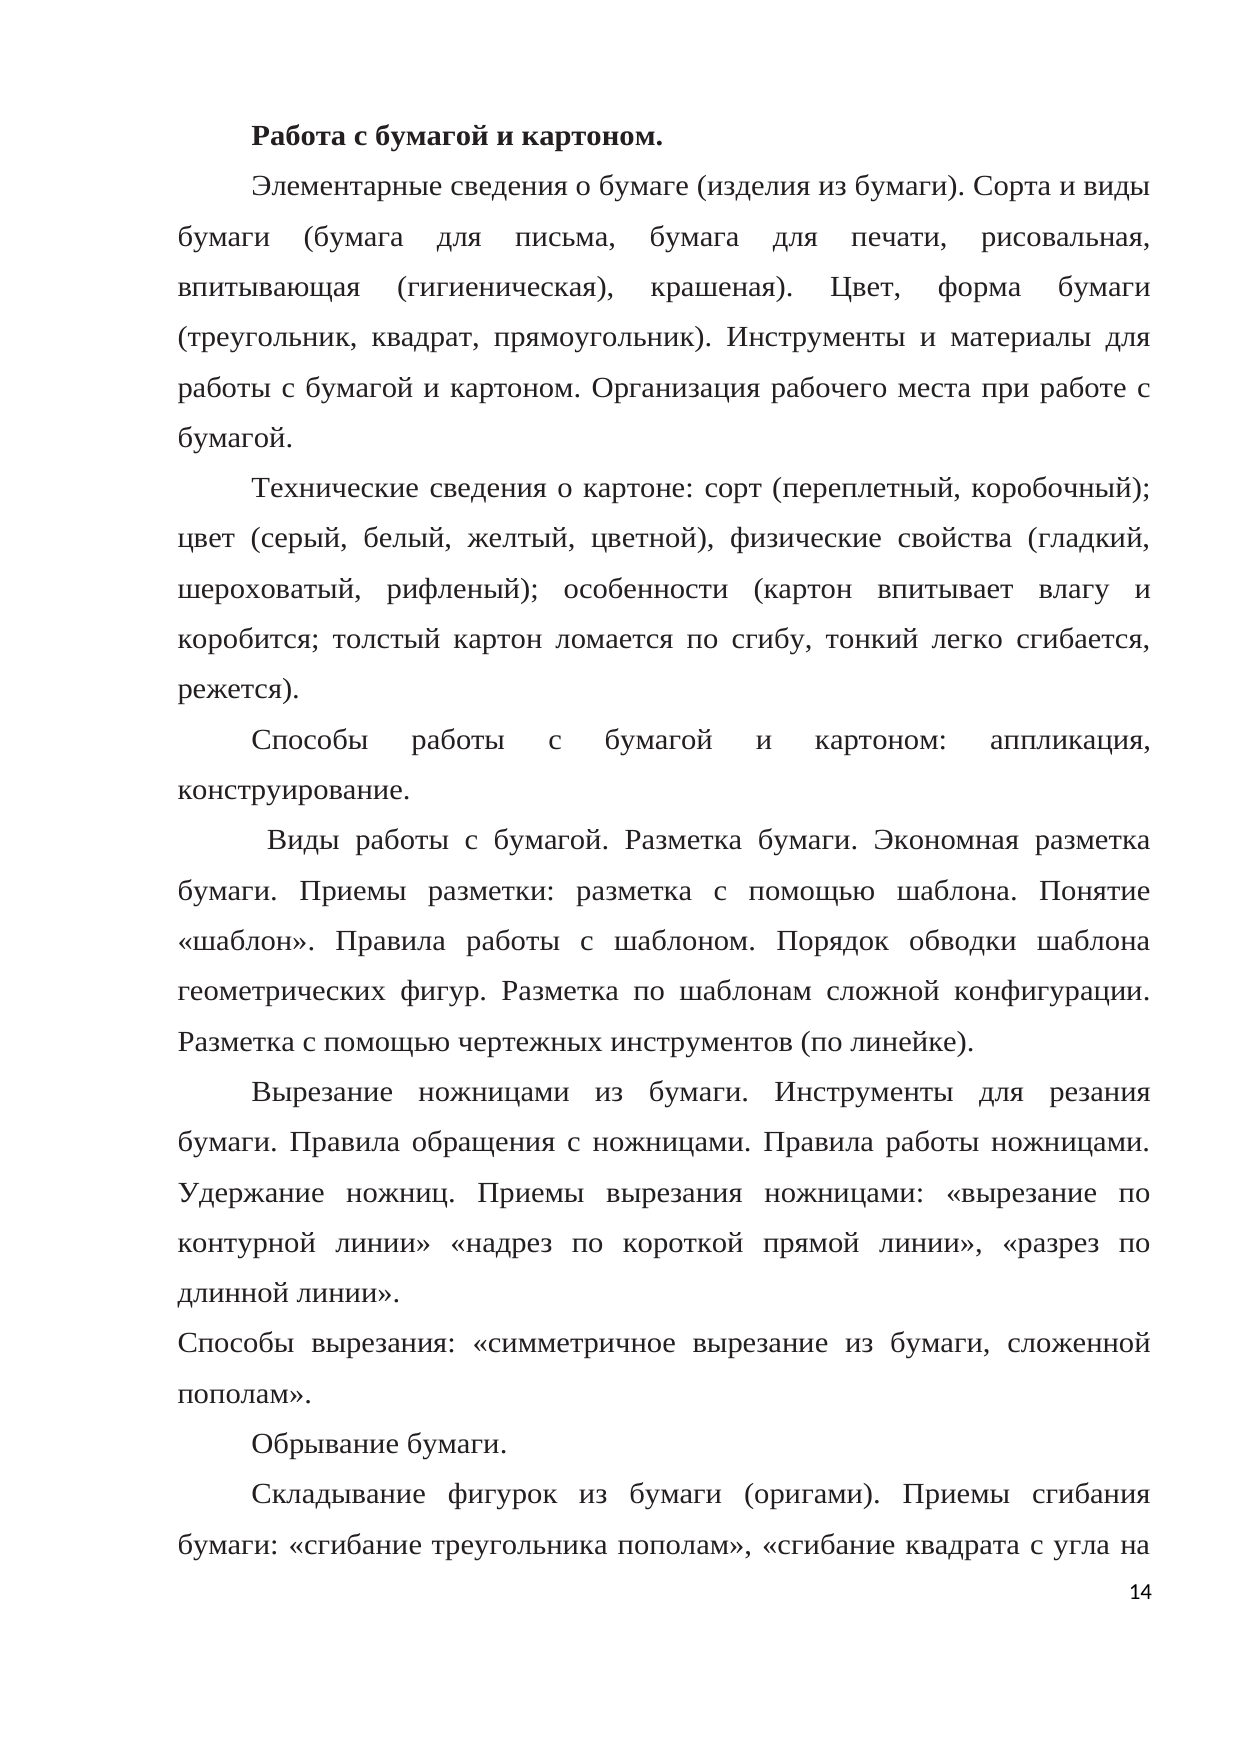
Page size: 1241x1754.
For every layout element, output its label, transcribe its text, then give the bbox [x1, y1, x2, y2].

text Элементарные сведения о бумаге (изделия из бумаги). Сорта и виды бумаги (бумага для письма, бумага для печати, рисовальная, впитывающая (гигиеническая), крашеная). Цвет, форма бумаги (треугольник, квадрат, прямоугольник). Инструменты и материалы для работы с бумагой и картоном. Организация рабочего места при работе с бумагой. [177, 168, 1152, 453]
text Обрывание бумаги. [177, 1426, 1152, 1460]
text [177, 1477, 1152, 1560]
text Технические сведения о картоне: сорт (переплетный, коробочный); цвет (серый, белый, желтый, цветной), физические свойства (гладкий, шероховатый, рифленый); особенности (картон впитывает влагу и коробится; толстый картон ломается по сгибу, тонкий легко сгибается, режется). [177, 470, 1152, 705]
text Вырезание ножницами из бумаги. Инструменты для резания бумаги. Правила обращения с ножницами. Правила работы ножницами. Удержание ножниц. Приемы вырезания ножницами: «вырезание по контурной линии» «надрез по короткой прямой линии», «разрез по длинной линии». [177, 1074, 1152, 1309]
text Способы вырезания: «симметричное вырезание из бумаги, сложенной пополам». [177, 1326, 1152, 1409]
text Виды работы с бумагой. Разметка бумаги. Экономная разметка бумаги. Приемы разметки: разметка с помощью шаблона. Понятие «шаблон». Правила работы с шаблоном. Порядок обводки шаблона геометрических фигур. Разметка по шаблонам сложной конфигурации. Разметка с помощью чертежных инструментов (по линейке). [177, 822, 1152, 1057]
text Работа с бумагой и картоном. [177, 118, 1152, 152]
text Способы работы с бумагой и картоном: аппликация, конструирование. [177, 722, 1152, 806]
